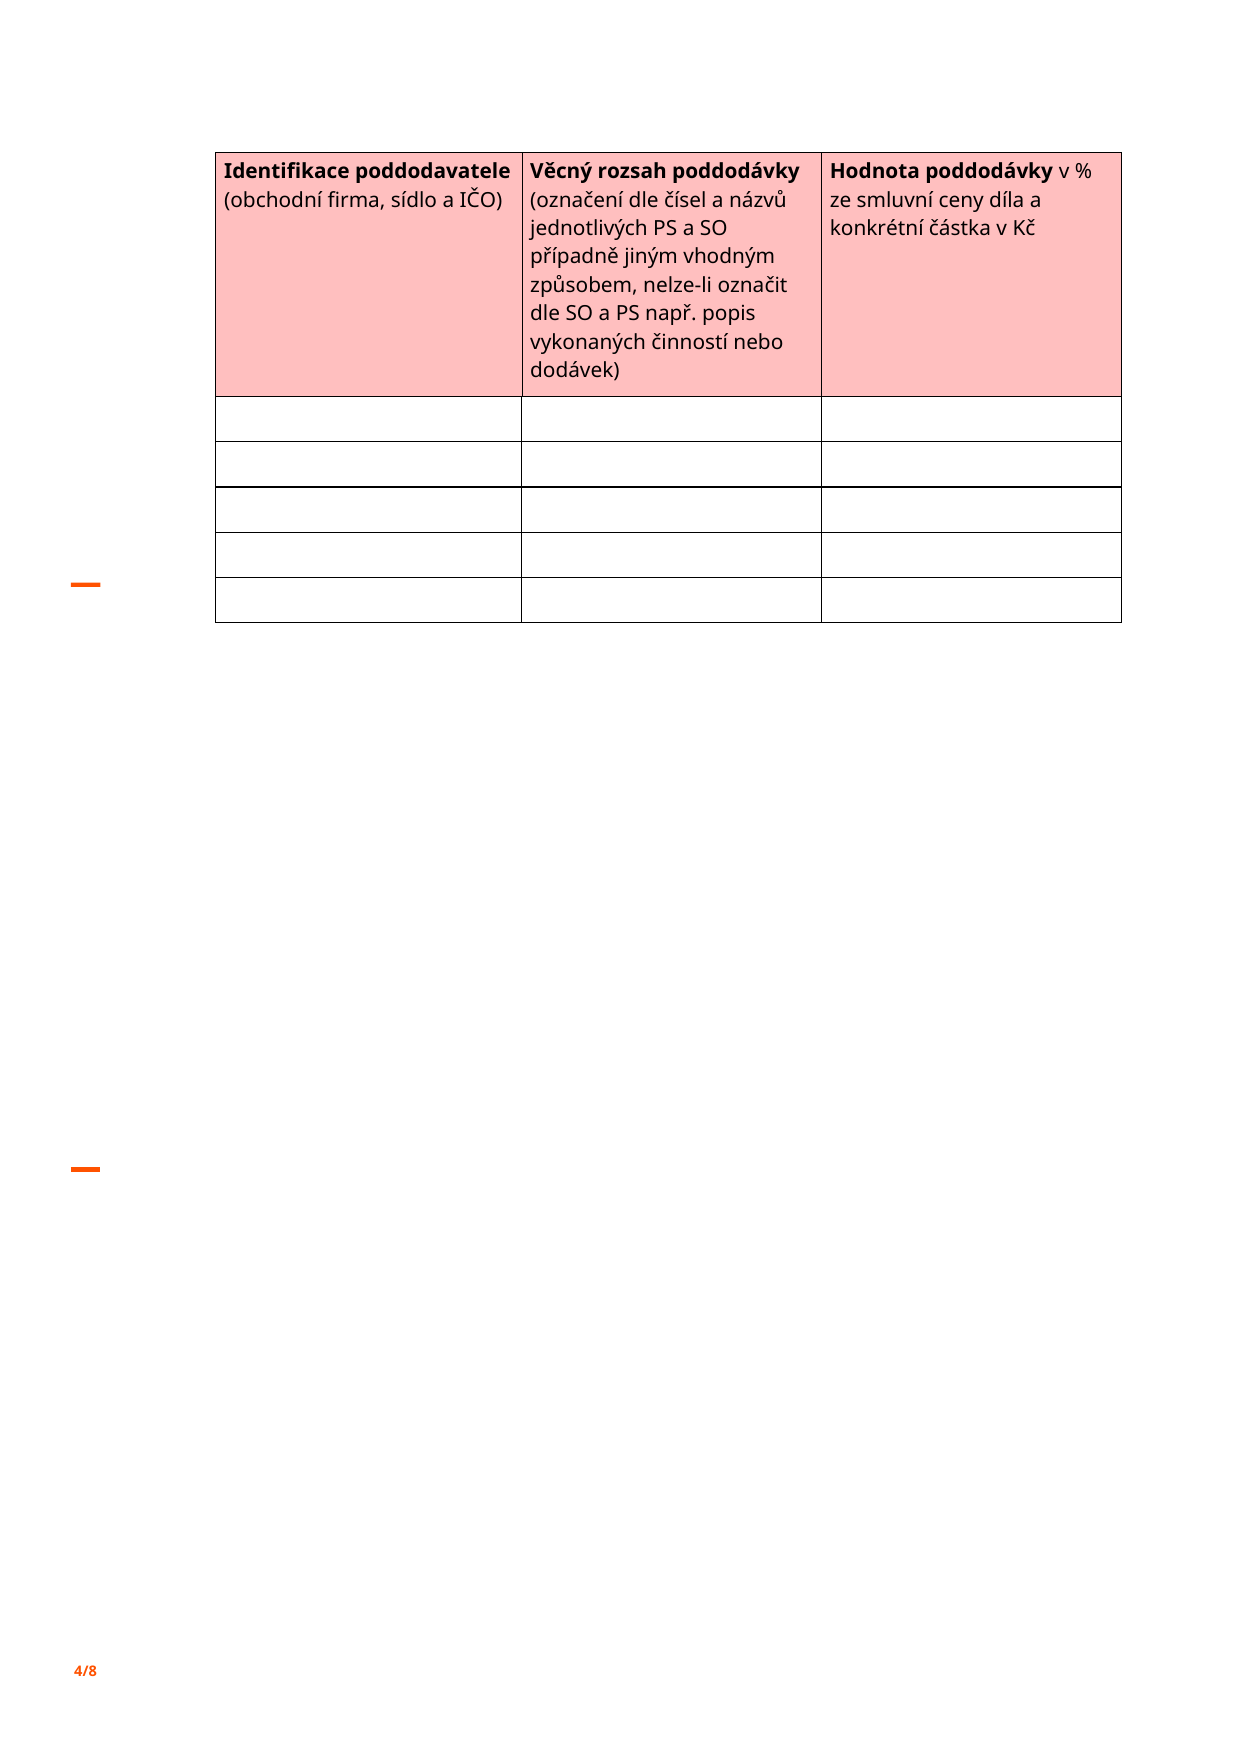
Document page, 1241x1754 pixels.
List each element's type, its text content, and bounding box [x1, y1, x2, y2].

table_cell [822, 442, 1121, 486]
table_cell [822, 533, 1121, 577]
table_cell [522, 442, 821, 486]
table_cell [822, 397, 1121, 441]
table_cell [822, 578, 1121, 622]
table_header Hodnota poddodávky v % ze smluvní ceny díla a konkrétní částka v Kč [822, 153, 1121, 396]
table_cell [216, 397, 521, 441]
table_cell [522, 533, 821, 577]
table_header Věcný rozsah poddodávky (označení dle čísel a názvů jednotlivých PS a SO případně jiným vhodným způsobem, nelze-li označit dle SO a PS např. popis vykonaných činností nebo dodávek) [523, 153, 821, 396]
table_cell [522, 578, 821, 622]
table_cell [522, 488, 821, 532]
table_cell [216, 578, 521, 622]
table_cell [522, 397, 821, 441]
table_cell [822, 488, 1121, 532]
table_header Identifikace poddodavatele (obchodní firma, sídlo a IČO) [216, 153, 522, 396]
table_cell [216, 488, 521, 532]
table_cell [216, 533, 521, 577]
table_cell [216, 442, 521, 486]
